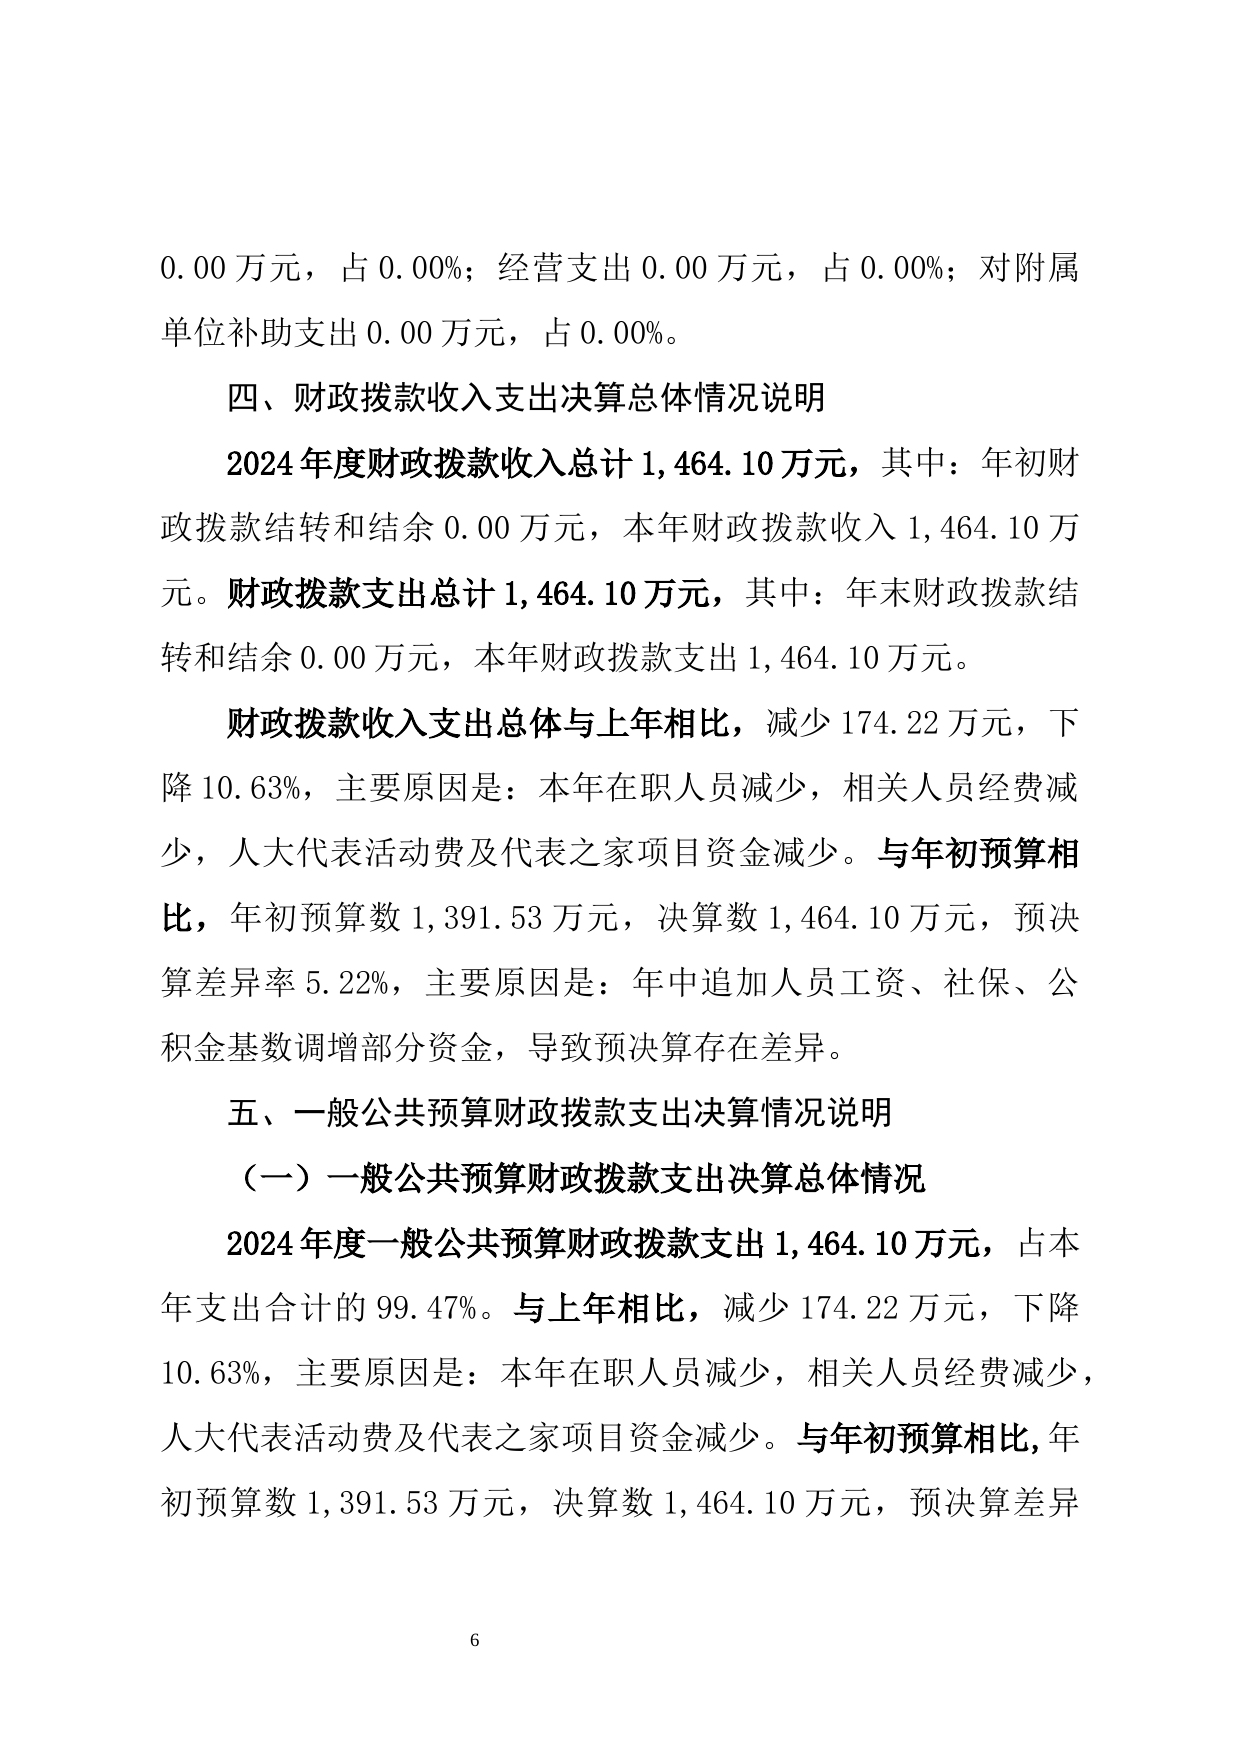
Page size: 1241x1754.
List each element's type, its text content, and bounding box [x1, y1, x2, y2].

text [159, 1208, 1081, 1533]
text 财政拨款收入支出总体与上年相比，减少174.22万元，下降10.63%，主要原因是：本年在职人员减少，相关人员经费减少，人大代表活动费及代表之家项目资金减少。与年初预算相比，年初预算数1,391.53万元，决算数1,464.10万元，预决算差异率5.22%，主要原因是：年中追加人员工资、社保、公积金基数调增部分资金，导致预决算存在差异。 [159, 688, 1081, 1078]
text 2024年度财政拨款收入总计1,464.10万元，其中：年初财政拨款结转和结余0.00万元，本年财政拨款收入1,464.10万元。财政拨款支出总计1,464.10万元，其中：年末财政拨款结转和结余0.00万元，本年财政拨款支出1,464.10万元。 [159, 428, 1081, 688]
text 四、财政拨款收入支出决算总体情况说明 [159, 363, 1081, 428]
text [159, 233, 1081, 363]
text （一）一般公共预算财政拨款支出决算总体情况 [159, 1143, 1081, 1208]
text 五、一般公共预算财政拨款支出决算情况说明 [159, 1078, 1081, 1143]
